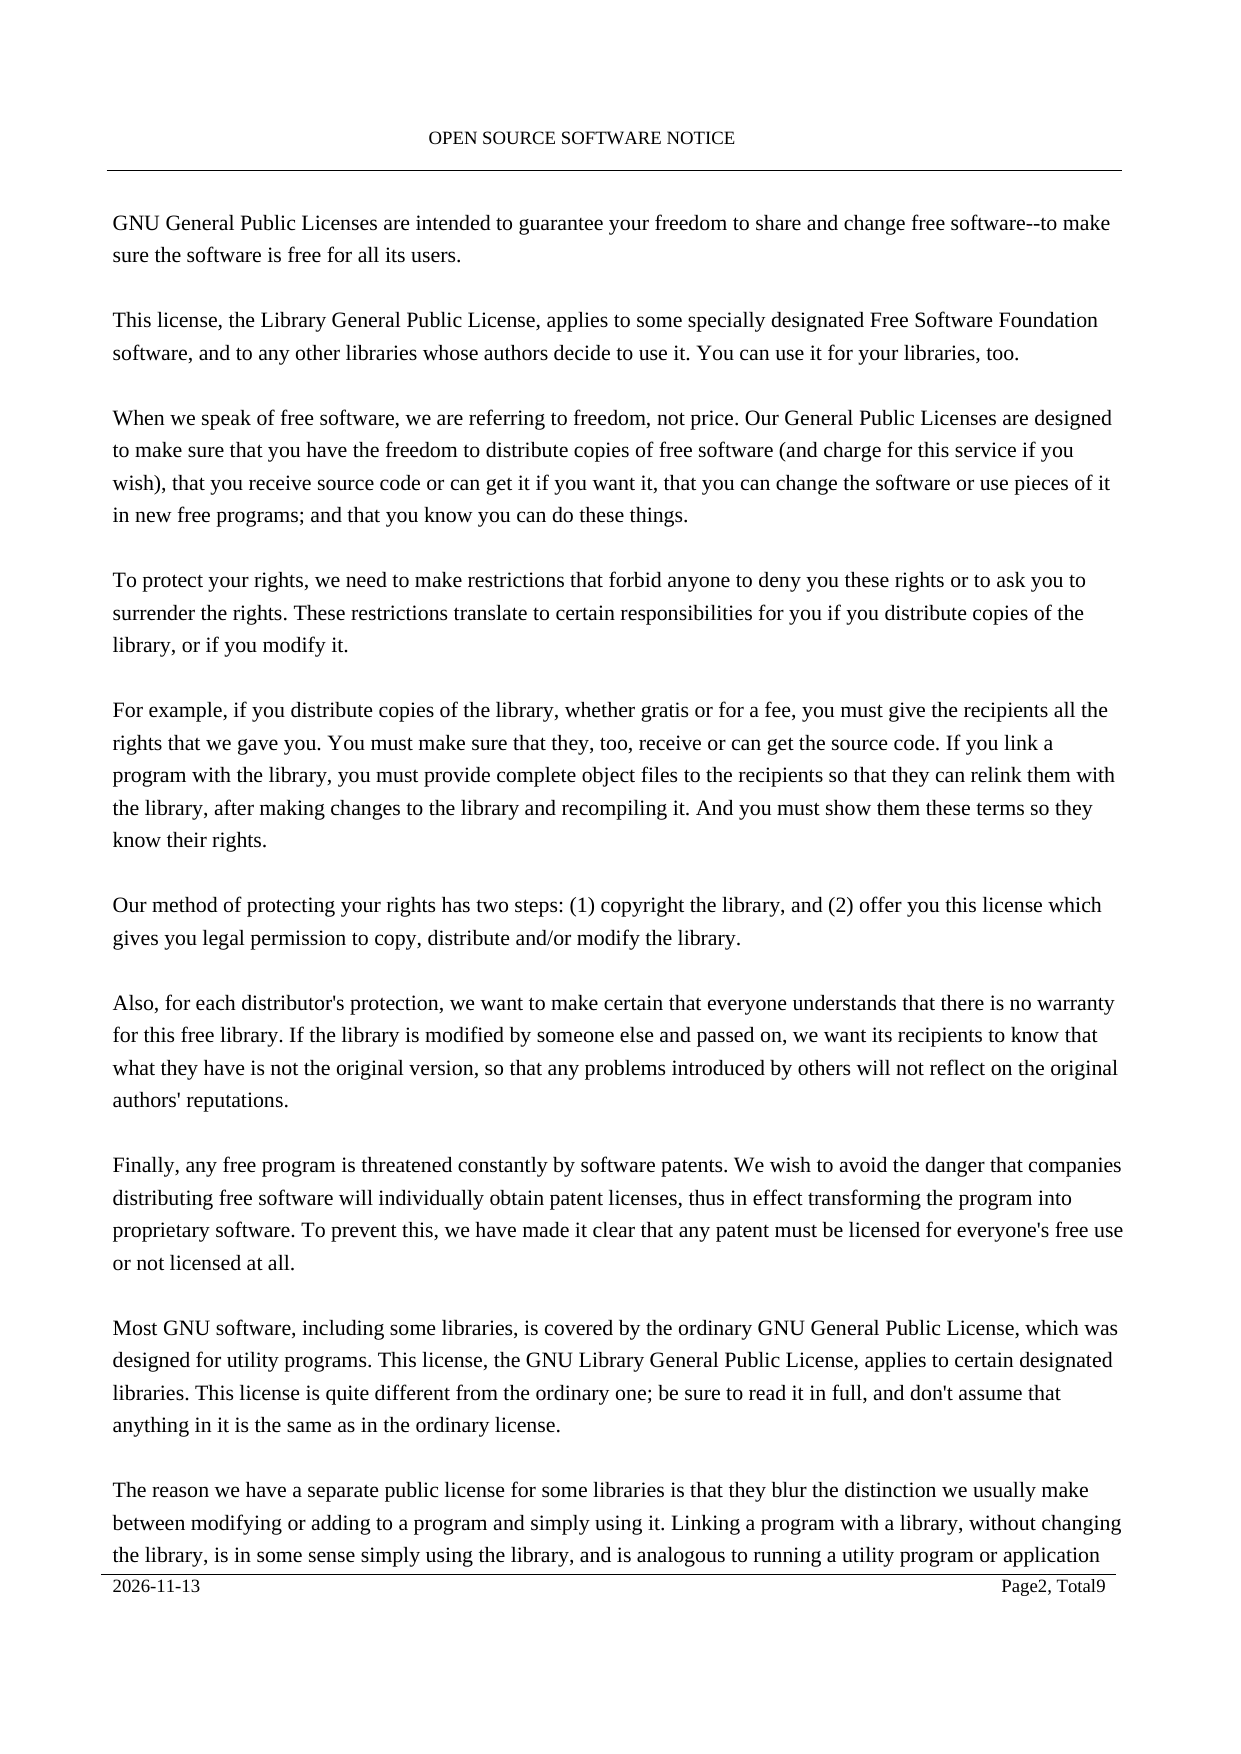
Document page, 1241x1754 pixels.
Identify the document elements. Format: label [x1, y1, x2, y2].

text [112, 206, 1128, 1571]
